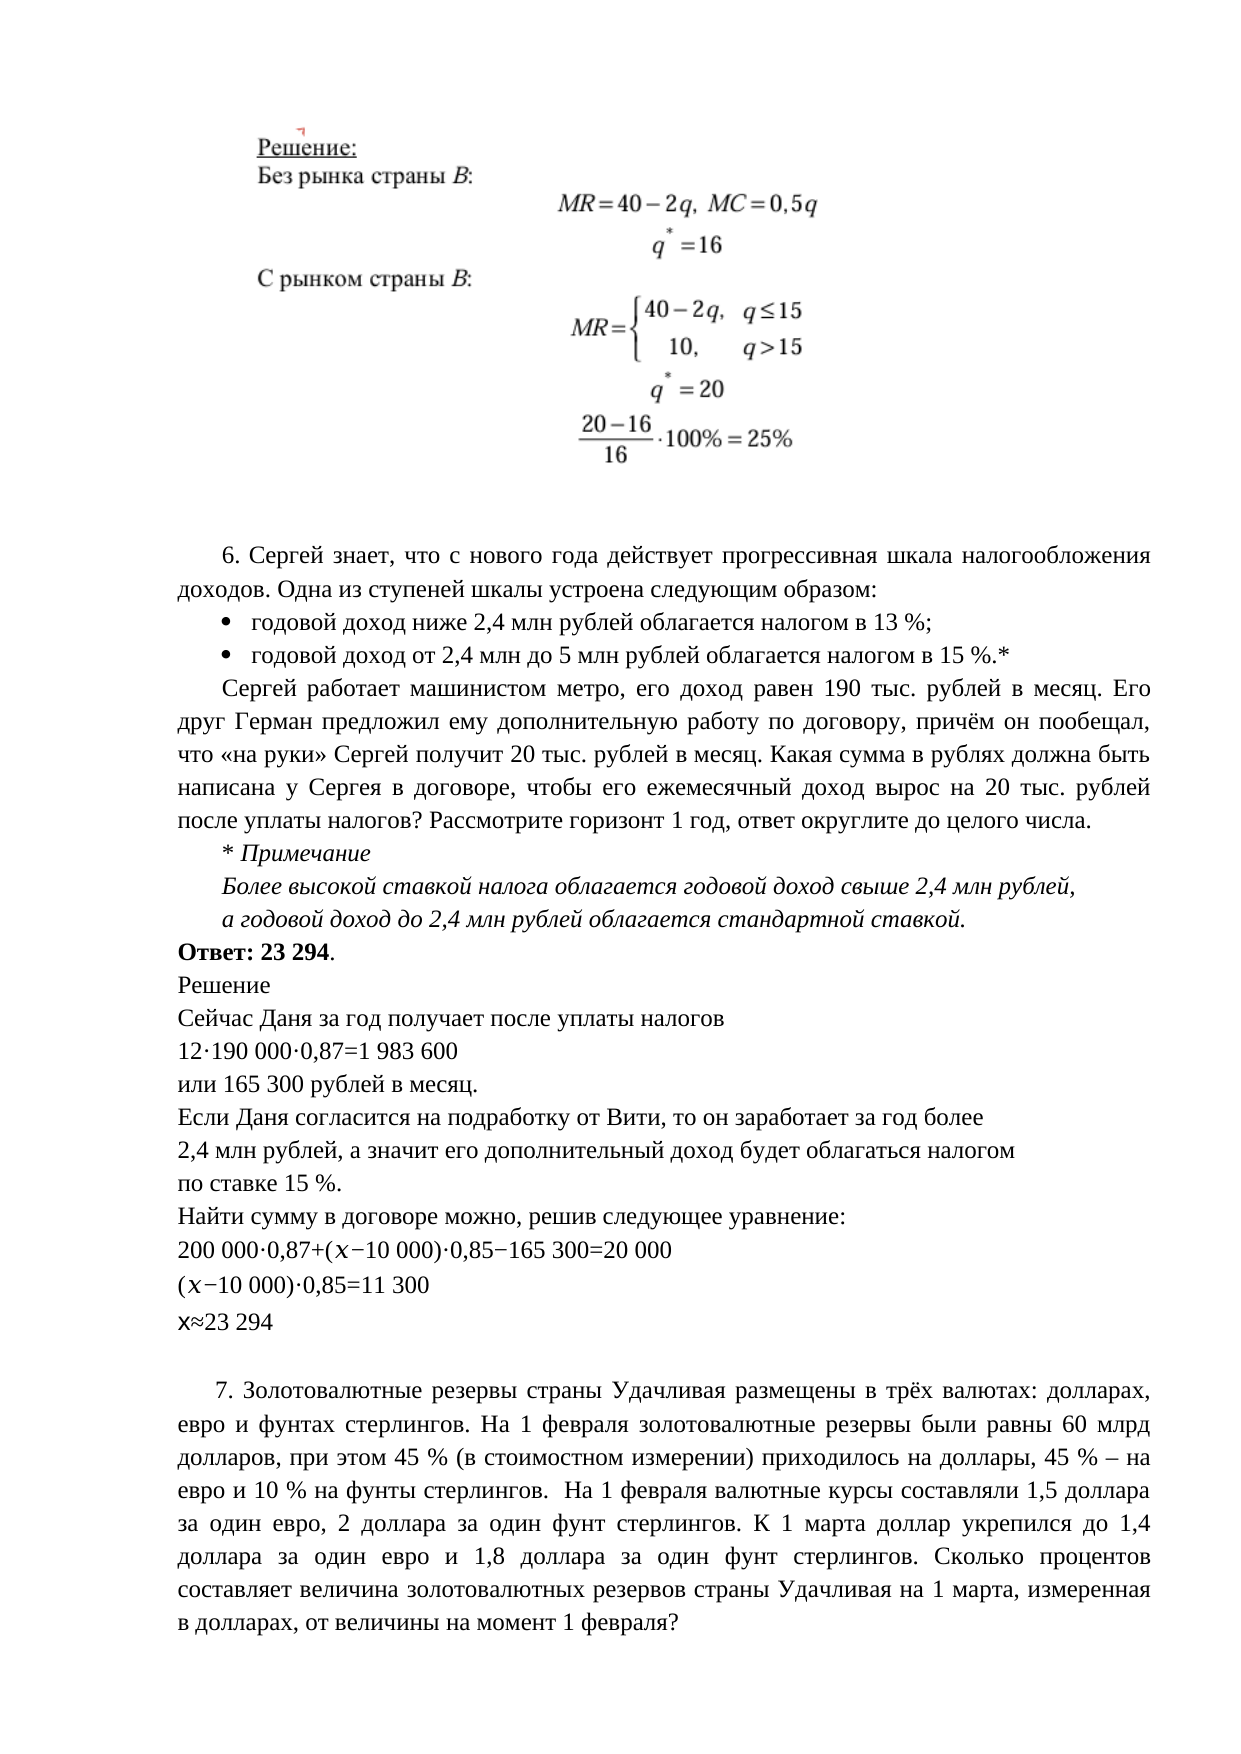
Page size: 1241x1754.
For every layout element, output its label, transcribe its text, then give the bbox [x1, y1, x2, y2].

list * Примечание [177, 838, 1152, 867]
list 200 000·0,87+(𝑥−10 000)·0,85−165 300=20 000 [177, 1234, 1152, 1264]
list 6. Сергей знает, что с нового года действует прогрессивная шкала налогообложения доходов. Одна из ступеней шкалы устроена следующим образом: [177, 541, 1152, 602]
list Найти сумму в договоре можно, решив следующее уравнение: [177, 1201, 1152, 1230]
list Сейчас Даня за год получает после уплаты налогов [177, 1003, 1152, 1032]
list Сергей работает машинистом метро, его доход равен 190 тыс. рублей в месяц. Его друг Герман предложил ему дополнительную работу по договору, причём он пообещал, что «на руки» Сергей получит 20 тыс. рублей в месяц. Какая сумма в рублях должна быть написана у Сергея в договоре, чтобы его ежемесячный доход вырос на 20 тыс. рублей после уплаты налогов? Рассмотрите горизонт 1 год, ответ округлите до целого числа. [177, 673, 1152, 833]
list 7. Золотовалютные резервы страны Удачливая размещены в трёх валютах: долларах, евро и фунтах стерлингов. На 1 февраля золотовалютные резервы были равны 60 млрд долларов, при этом 45 % (в стоимостном измерении) приходилось на доллары, 45 % – на евро и 10 % на фунты стерлингов. На 1 февраля валютные курсы составляли 1,5 доллара за один евро, 2 доллара за один фунт стерлингов. К 1 марта доллар укрепился до 1,4 доллара за один евро и 1,8 доллара за один фунт стерлингов. Сколько процентов составляет величина золотовалютных резервов страны Удачливая на 1 марта, измеренная в долларах, от величины на момент 1 февраля? [177, 1376, 1152, 1636]
list а годовой доход до 2,4 млн рублей облагается стандартной ставкой. [177, 904, 1152, 933]
list х≈23 294 [177, 1303, 1152, 1337]
list по ставке 15 %. [177, 1168, 1152, 1197]
list 2,4 млн рублей, а значит его дополнительный доход будет облагаться налогом [177, 1135, 1152, 1164]
picture [214, 118, 921, 504]
list или 165 300 рублей в месяц. [177, 1069, 1152, 1098]
list Если Даня согласится на подработку от Вити, то он заработает за год более [177, 1102, 1152, 1131]
list (𝑥−10 000)·0,85=11 300 [177, 1269, 1152, 1299]
list Ответ: 23 294. [177, 937, 1152, 966]
list 12·190 000·0,87=1 983 600 [177, 1036, 1152, 1065]
list Более высокой ставкой налога облагается годовой доход свыше 2,4 млн рублей, [177, 871, 1152, 899]
list Решение [177, 970, 1152, 999]
list годовой доход от 2,4 млн до 5 млн рублей облагается налогом в 15 %.* [177, 640, 1152, 668]
list годовой доход ниже 2,4 млн рублей облагается налогом в 13 %; [177, 607, 1152, 635]
